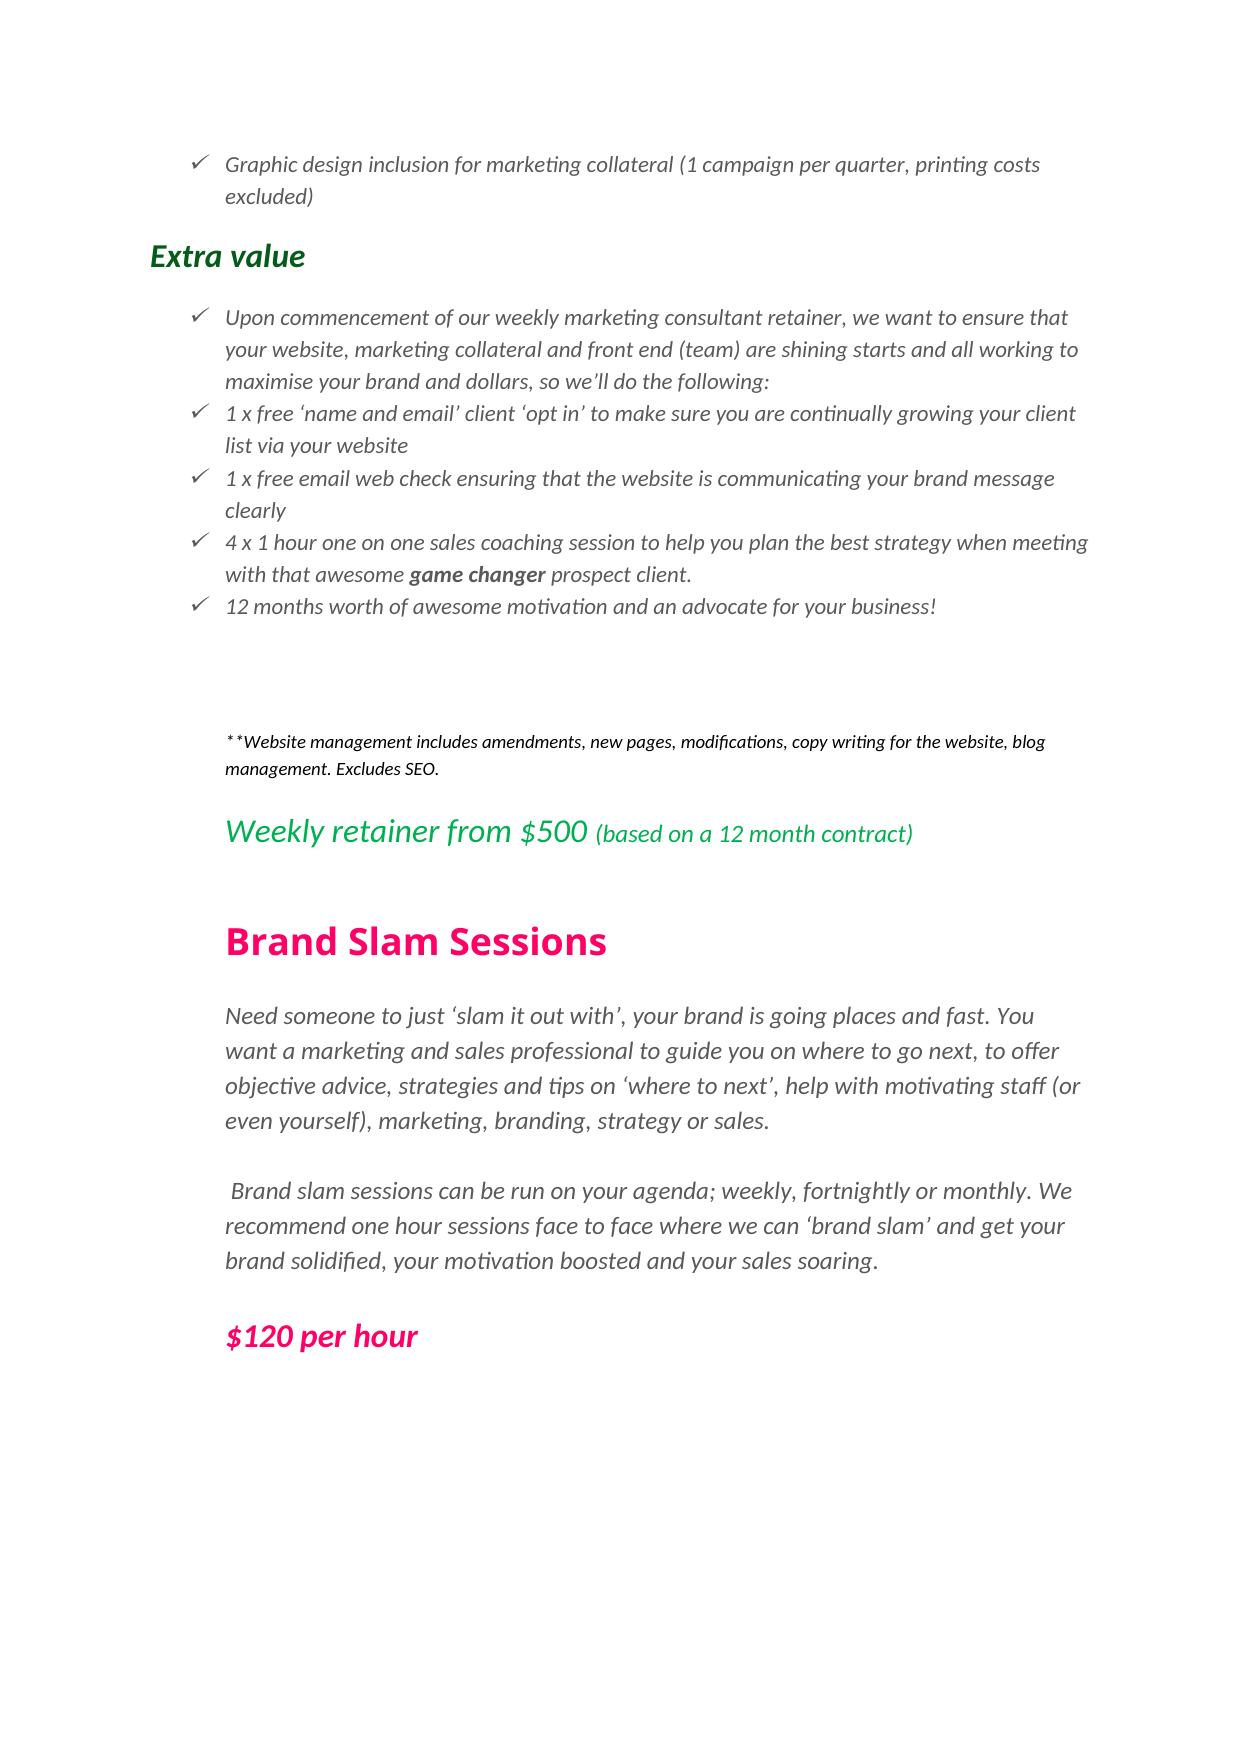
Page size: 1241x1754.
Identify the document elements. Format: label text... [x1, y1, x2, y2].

list Brand Slam Sessions [225, 915, 1090, 966]
list 4 x 1 hour one on one sales coaching session to help you plan the best strategy when meeting with that awesome game changer prospect client. [187, 528, 1090, 588]
list Need someone to just ‘slam it out with’, your brand is going places and fast. You want a marketing and sales professional to guide you on where to go next, to offer objective advice, strategies and tips on ‘where to next’, help with motivating staff (or even yourself), marketing, branding, strategy or sales. [225, 1000, 1090, 1136]
list 12 months worth of awesome motivation and an advocate for your business! [187, 592, 1090, 621]
list Upon commencement of our weekly marketing consultant retainer, we want to ensure that your website, marketing collateral and front end (team) are shining starts and all working to maximise your brand and dollars, so we’ll do the following: [187, 303, 1090, 395]
text Extra value [150, 235, 1090, 276]
list $120 per hour [225, 1315, 1090, 1356]
list 1 x free email web check ensuring that the website is communicating your brand message clearly [187, 464, 1090, 524]
list Brand slam sessions can be run on your agenda; weekly, fortnightly or monthly. We recommend one hour sessions face to face where we can ‘brand slam’ and get your brand solidified, your motivation boosted and your sales soaring. [225, 1175, 1090, 1276]
list 1 x free ‘name and email’ client ‘opt in’ to make sure you are continually growing your client list via your website [187, 399, 1090, 459]
list **Website management includes amendments, new pages, modifications, copy writing for the website, blog management. Excludes SEO. [225, 731, 1090, 780]
list Weekly retainer from $500 (based on a 12 month contract) [225, 810, 1090, 851]
list Graphic design inclusion for marketing collateral (1 campaign per quarter, printing costs excluded) [187, 150, 1090, 210]
